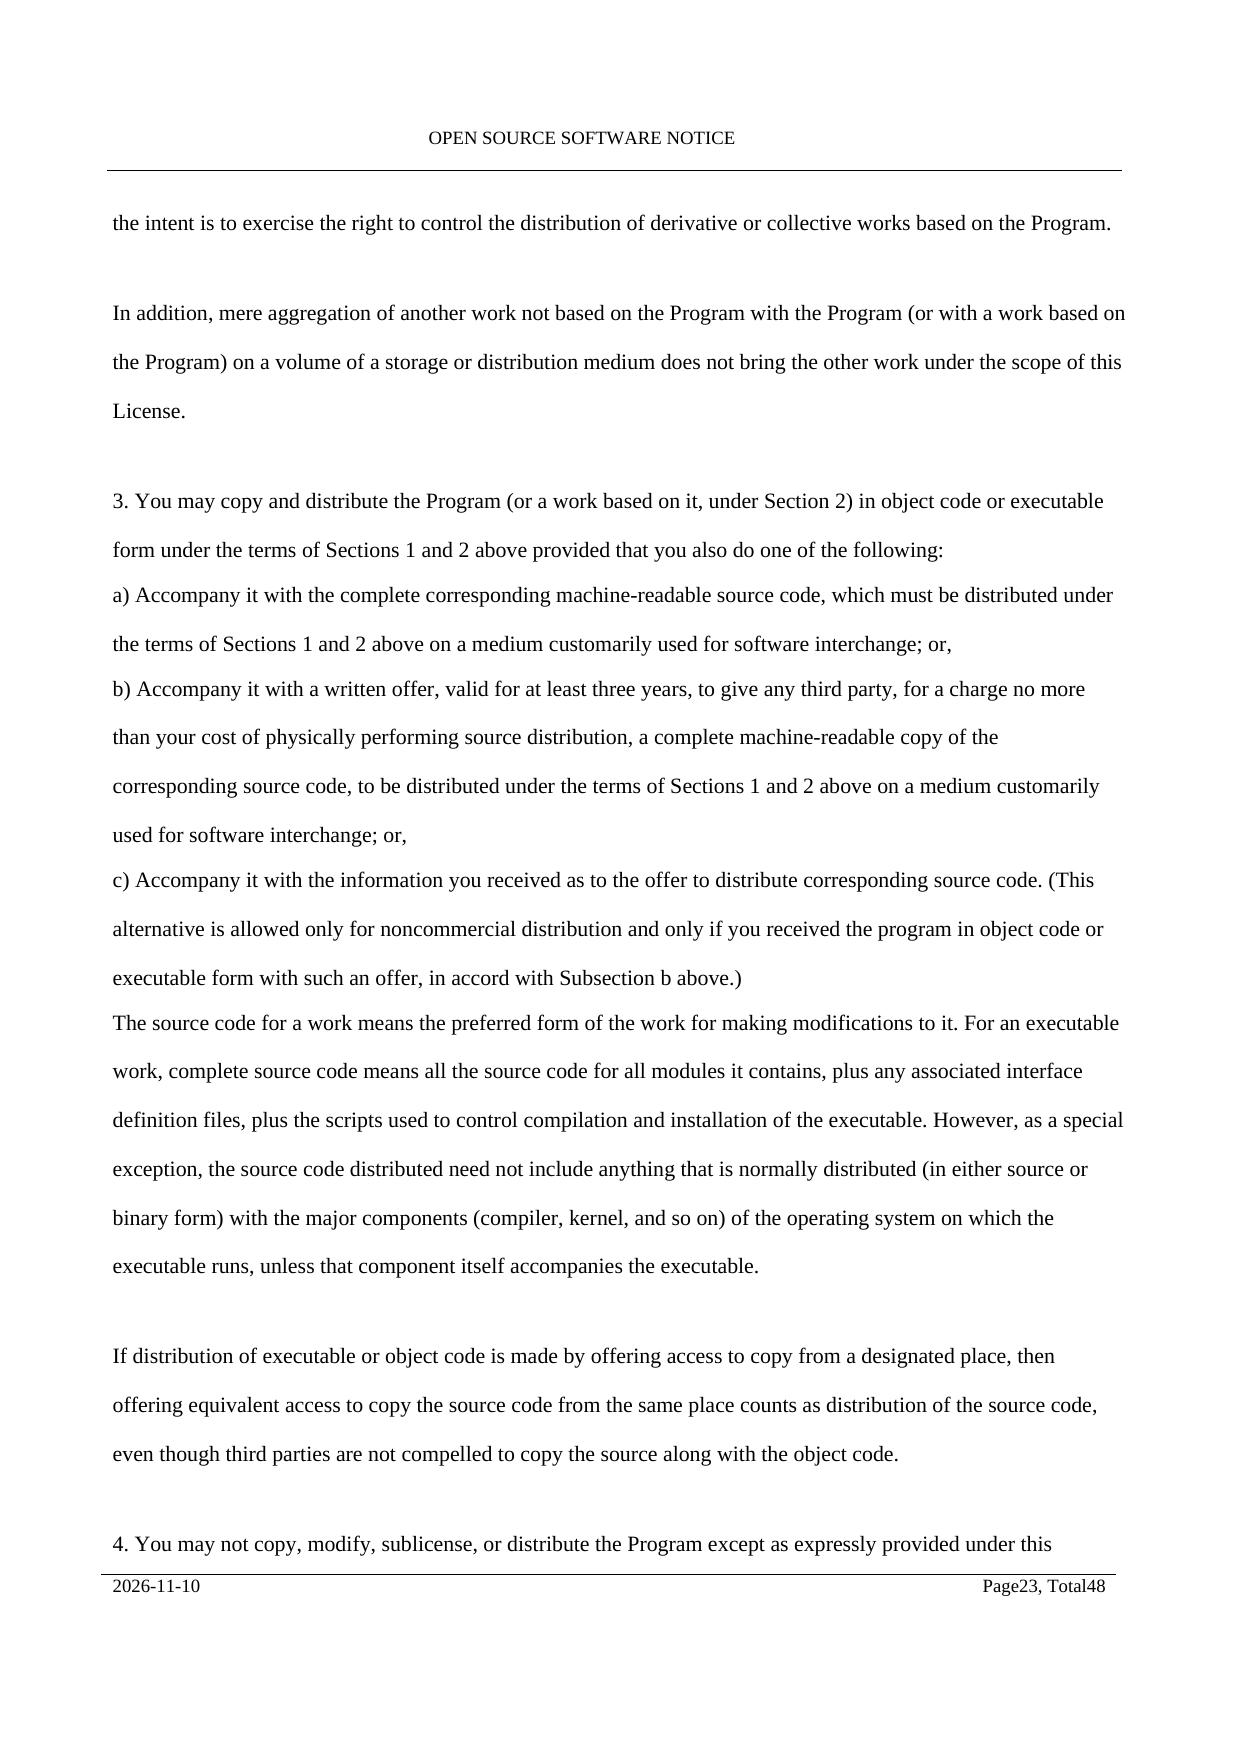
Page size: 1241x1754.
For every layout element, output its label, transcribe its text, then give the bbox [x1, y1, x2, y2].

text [112, 1528, 1128, 1560]
text The source code for a work means the preferred form of the work for making modifications to it. For an executable work, complete source code means all the source code for all modules it contains, plus any associated interface definition files, plus the scripts used to control compilation and installation of the executable. However, as a special exception, the source code distributed need not include anything that is normally distributed (in either source or binary form) with the major components (compiler, kernel, and so on) of the operating system on which the executable runs, unless that component itself accompanies the executable. [112, 1006, 1128, 1282]
text In addition, mere aggregation of another work not based on the Program with the Program (or with a work based on the Program) on a volume of a storage or distribution medium does not bring the other work under the scope of this License. [112, 297, 1128, 427]
text 3. You may copy and distribute the Program (or a work based on it, under Section 2) in object code or executable form under the terms of Sections 1 and 2 above provided that you also do one of the following: [112, 484, 1128, 566]
text c) Accompany it with the information you received as to the offer to distribute corresponding source code. (This alternative is allowed only for noncommercial distribution and only if you received the program in object code or executable form with such an offer, in accord with Subsection b above.) [112, 863, 1128, 993]
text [112, 206, 1128, 239]
text If distribution of executable or object code is made by offering access to copy from a designated place, then offering equivalent access to copy the source code from the same place counts as distribution of the source code, even though third parties are not compelled to copy the source along with the object code. [112, 1340, 1128, 1470]
text a) Accompany it with the complete corresponding machine-readable source code, which must be distributed under the terms of Sections 1 and 2 above on a medium customarily used for software interchange; or, [112, 578, 1128, 659]
text b) Accompany it with a written offer, valid for at least three years, to give any third party, for a charge no more than your cost of physically performing source distribution, a complete machine-readable copy of the corresponding source code, to be distributed under the terms of Sections 1 and 2 above on a medium customarily used for software interchange; or, [112, 672, 1128, 851]
